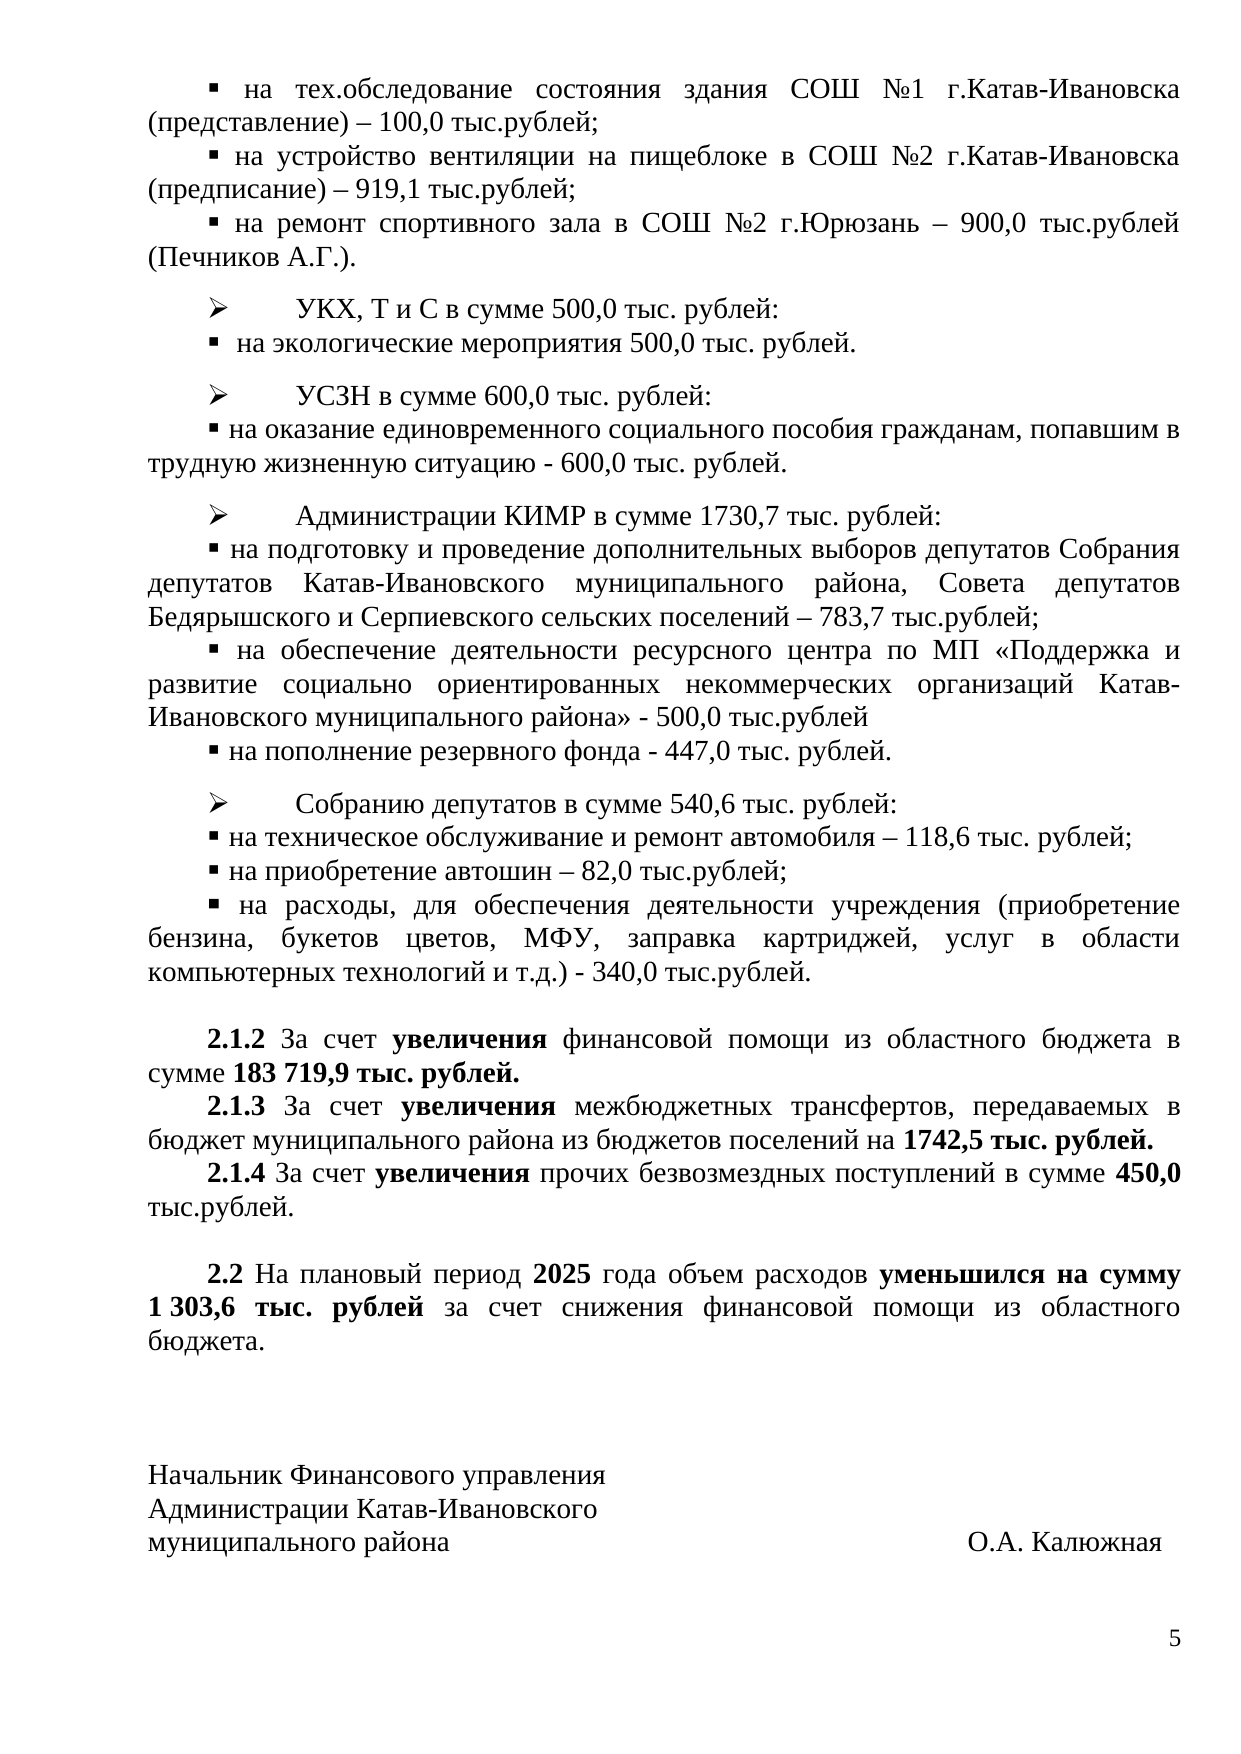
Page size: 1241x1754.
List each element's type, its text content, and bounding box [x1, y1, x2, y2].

list на пополнение резервного фонда - 447,0 тыс. рублей. [148, 733, 1181, 767]
list на техническое обслуживание и ремонт автомобиля – 118,6 тыс. рублей; [148, 819, 1181, 853]
list УСЗН в сумме 600,0 тыс. рублей: [148, 378, 1181, 412]
list на оказание единовременного социального пособия гражданам, попавшим в трудную жизненную ситуацию - 600,0 тыс. рублей. [148, 412, 1181, 479]
text Администрации Катав-Ивановского [148, 1491, 1181, 1524]
text 2.1.3 За счет увеличения межбюджетных трансфертов, передаваемых в бюджет муниципального района из бюджетов поселений на 1742,5 тыс. рублей. [148, 1088, 1181, 1155]
text Начальник Финансового управления [148, 1457, 1181, 1491]
list на обеспечение деятельности ресурсного центра по МП «Поддержка и развитие социально ориентированных некоммерческих организаций Катав-Ивановского муниципального района» - 500,0 тыс.рублей [148, 632, 1181, 733]
list УКХ, Т и С в сумме 500,0 тыс. рублей: [148, 292, 1181, 325]
list на приобретение автошин – 82,0 тыс.рублей; [148, 853, 1181, 887]
list на экологические мероприятия 500,0 тыс. рублей. [207, 325, 1181, 359]
text 2.1.4 За счет увеличения прочих безвозмездных поступлений в сумме 450,0 тыс.рублей. [148, 1155, 1181, 1222]
list на тех.обследование состояния здания СОШ №1 г.Катав-Ивановска (представление) – 100,0 тыс.рублей; [148, 71, 1181, 138]
list Собранию депутатов в сумме 540,6 тыс. рублей: [148, 786, 1181, 819]
list Администрации КИМР в сумме 1730,7 тыс. рублей: [148, 498, 1181, 532]
list на расходы, для обеспечения деятельности учреждения (приобретение бензина, букетов цветов, МФУ, заправка картриджей, услуг в области компьютерных технологий и т.д.) - 340,0 тыс.рублей. [148, 887, 1181, 988]
text 2.2 На плановый период 2025 года объем расходов уменьшился на сумму 1 303,6 тыс. рублей за счет снижения финансовой помощи из областного бюджета. [148, 1256, 1181, 1357]
list на подготовку и проведение дополнительных выборов депутатов Собрания депутатов Катав-Ивановского муниципального района, Совета депутатов Бедярышского и Серпиевского сельских поселений – 783,7 тыс.рублей; [148, 532, 1181, 632]
list на устройство вентиляции на пищеблоке в СОШ №2 г.Катав-Ивановска (предписание) – 919,1 тыс.рублей; [148, 138, 1181, 205]
list на ремонт спортивного зала в СОШ №2 г.Юрюзань – 900,0 тыс.рублей (Печников А.Г.). [148, 205, 1181, 272]
text муниципального района О.А. Калюжная [148, 1524, 1181, 1558]
text 2.1.2 За счет увеличения финансовой помощи из областного бюджета в сумме 183 719,9 тыс. рублей. [148, 1021, 1181, 1088]
